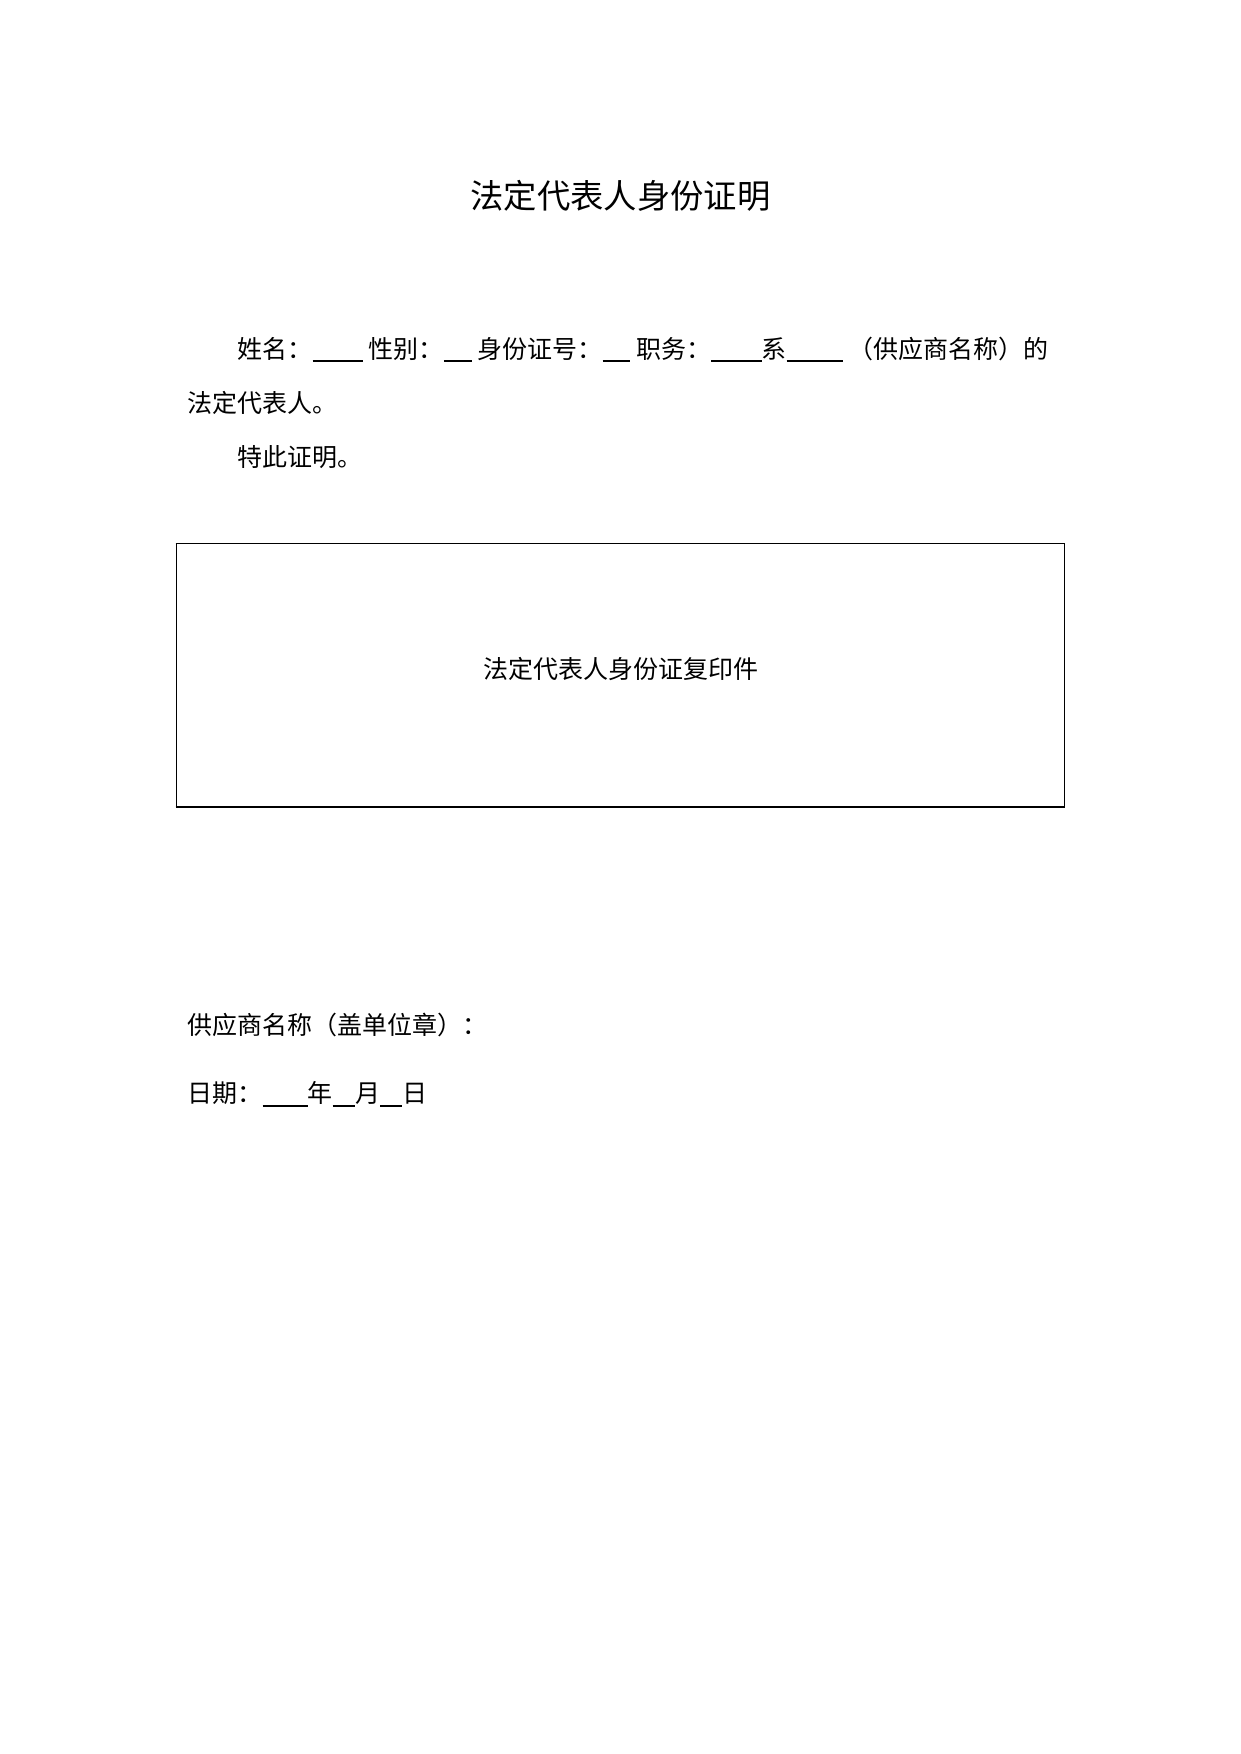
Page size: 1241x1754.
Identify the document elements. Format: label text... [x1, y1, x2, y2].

table_header 法定代表人身份证复印件 [177, 544, 1064, 806]
text 日期： 年 月 日 [187, 1059, 1053, 1124]
text 姓名： 性别： 身份证号： 职务： 系 （供应商名称）的法定代表人。 [187, 329, 1053, 420]
text 特此证明。 [187, 438, 1053, 474]
text 法定代表人身份证明 [187, 162, 1053, 227]
text 供应商名称（盖单位章）： [187, 1005, 1009, 1041]
